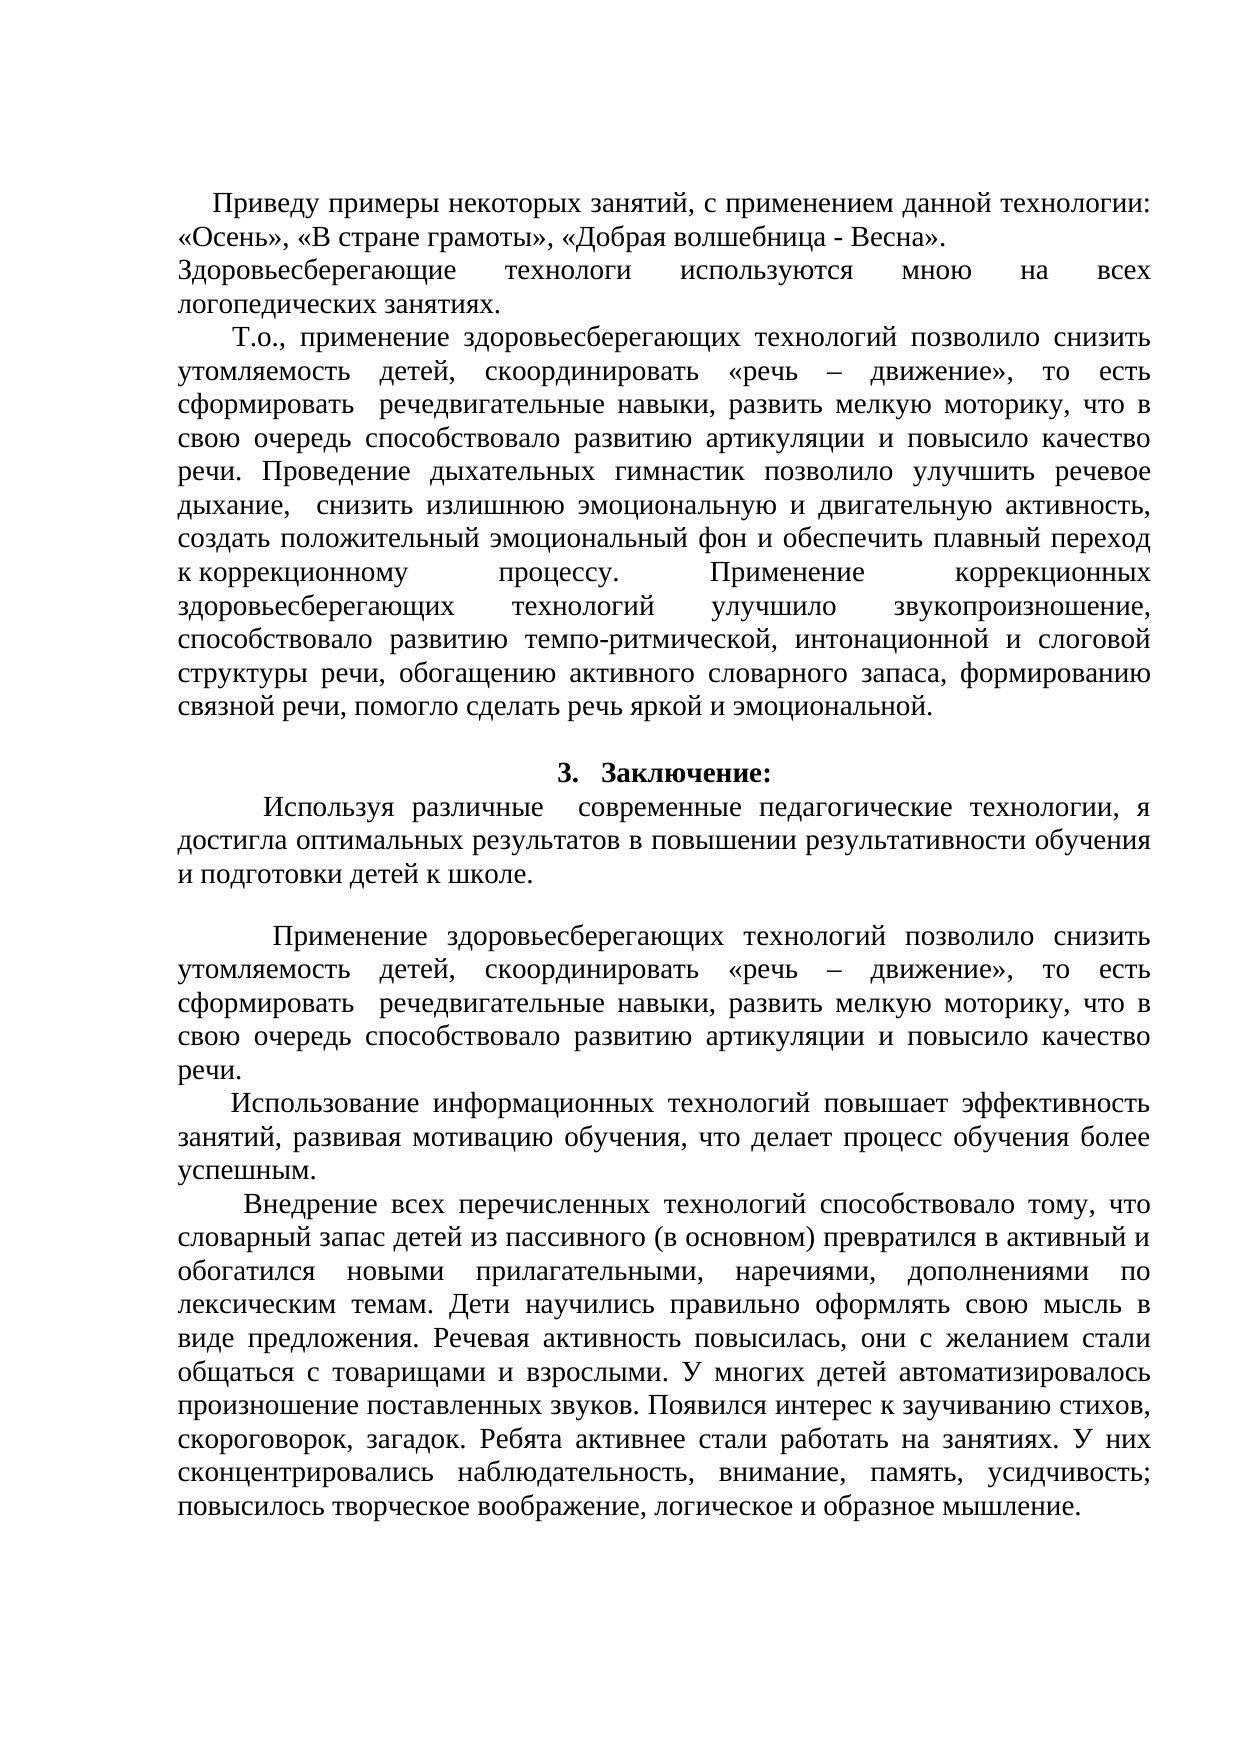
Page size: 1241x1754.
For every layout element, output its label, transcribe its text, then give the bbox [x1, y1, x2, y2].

text Используя различные современные педагогические технологии, я достигла оптимальных результатов в повышении результативности обучения и подготовки детей к школе. [177, 789, 1152, 889]
text Приведу примеры некоторых занятий, с применением данной технологии: «Осень», «В стране грамоты», «Добрая волшебница - Весна». [177, 185, 1152, 252]
text Т.о., применение здоровьесберегающих технологий позволило снизить утомляемость детей, скоординировать «речь – движение», то есть сформировать речедвигательные навыки, развить мелкую моторику, что в свою очередь способствовало развитию артикуляции и повысило качество речи. Проведение дыхательных гимнастик позволило улучшить речевое дыхание, снизить излишнюю эмоциональную и двигательную активность, создать положительный эмоциональный фон и обеспечить плавный переход к коррекционному процессу. Применение коррекционных здоровьесберегающих технологий улучшило звукопроизношение, способствовало развитию темпо-ритмической, интонационной и слоговой структуры речи, обогащению активного словарного запаса, формированию связной речи, помогло сделать речь яркой и эмоциональной. [177, 319, 1152, 521]
text 3. Заключение: [177, 755, 1152, 789]
text Внедрение всех перечисленных технологий способствовало тому, что словарный запас детей из пассивного (в основном) превратился в активный и обогатился новыми прилагательными, наречиями, дополнениями по лексическим темам. Дети научились правильно оформлять свою мысль в виде предложения. Речевая активность повысилась, они с желанием стали общаться с товарищами и взрослыми. У многих детей автоматизировалось произношение поставленных звуков. Появился интерес к заучиванию стихов, скороговорок, загадок. Ребята активнее стали работать на занятиях. У них сконцентрировались наблюдательность, внимание, память, усидчивость; повысилось творческое воображение, логическое и образное мышление. [177, 1186, 1152, 1521]
text Использование информационных технологий повышает эффективность занятий, развивая мотивацию обучения, что делает процесс обучения более успешным. [177, 1152, 1152, 1186]
text Т.о., применение здоровьесберегающих технологий позволило снизить утомляемость детей, скоординировать «речь – движение», то есть сформировать речедвигательные навыки, развить мелкую моторику, что в свою очередь способствовало развитию артикуляции и повысило качество речи. Проведение дыхательных гимнастик позволило улучшить речевое дыхание, снизить излишнюю эмоциональную и двигательную активность, создать положительный эмоциональный фон и обеспечить плавный переход к коррекционному процессу. Применение коррекционных здоровьесберегающих технологий улучшило звукопроизношение, способствовало развитию темпо-ритмической, интонационной и слоговой структуры речи, обогащению активного словарного запаса, формированию связной речи, помогло сделать речь яркой и эмоциональной. [177, 621, 1152, 722]
text Здоровьесберегающие технологи используются мною на всех логопедических занятиях. [177, 252, 1152, 319]
text Применение здоровьесберегающих технологий позволило снизить утомляемость детей, скоординировать «речь – движение», то есть сформировать речедвигательные навыки, развить мелкую моторику, что в свою очередь способствовало развитию артикуляции и повысило качество речи. [177, 918, 1152, 1085]
